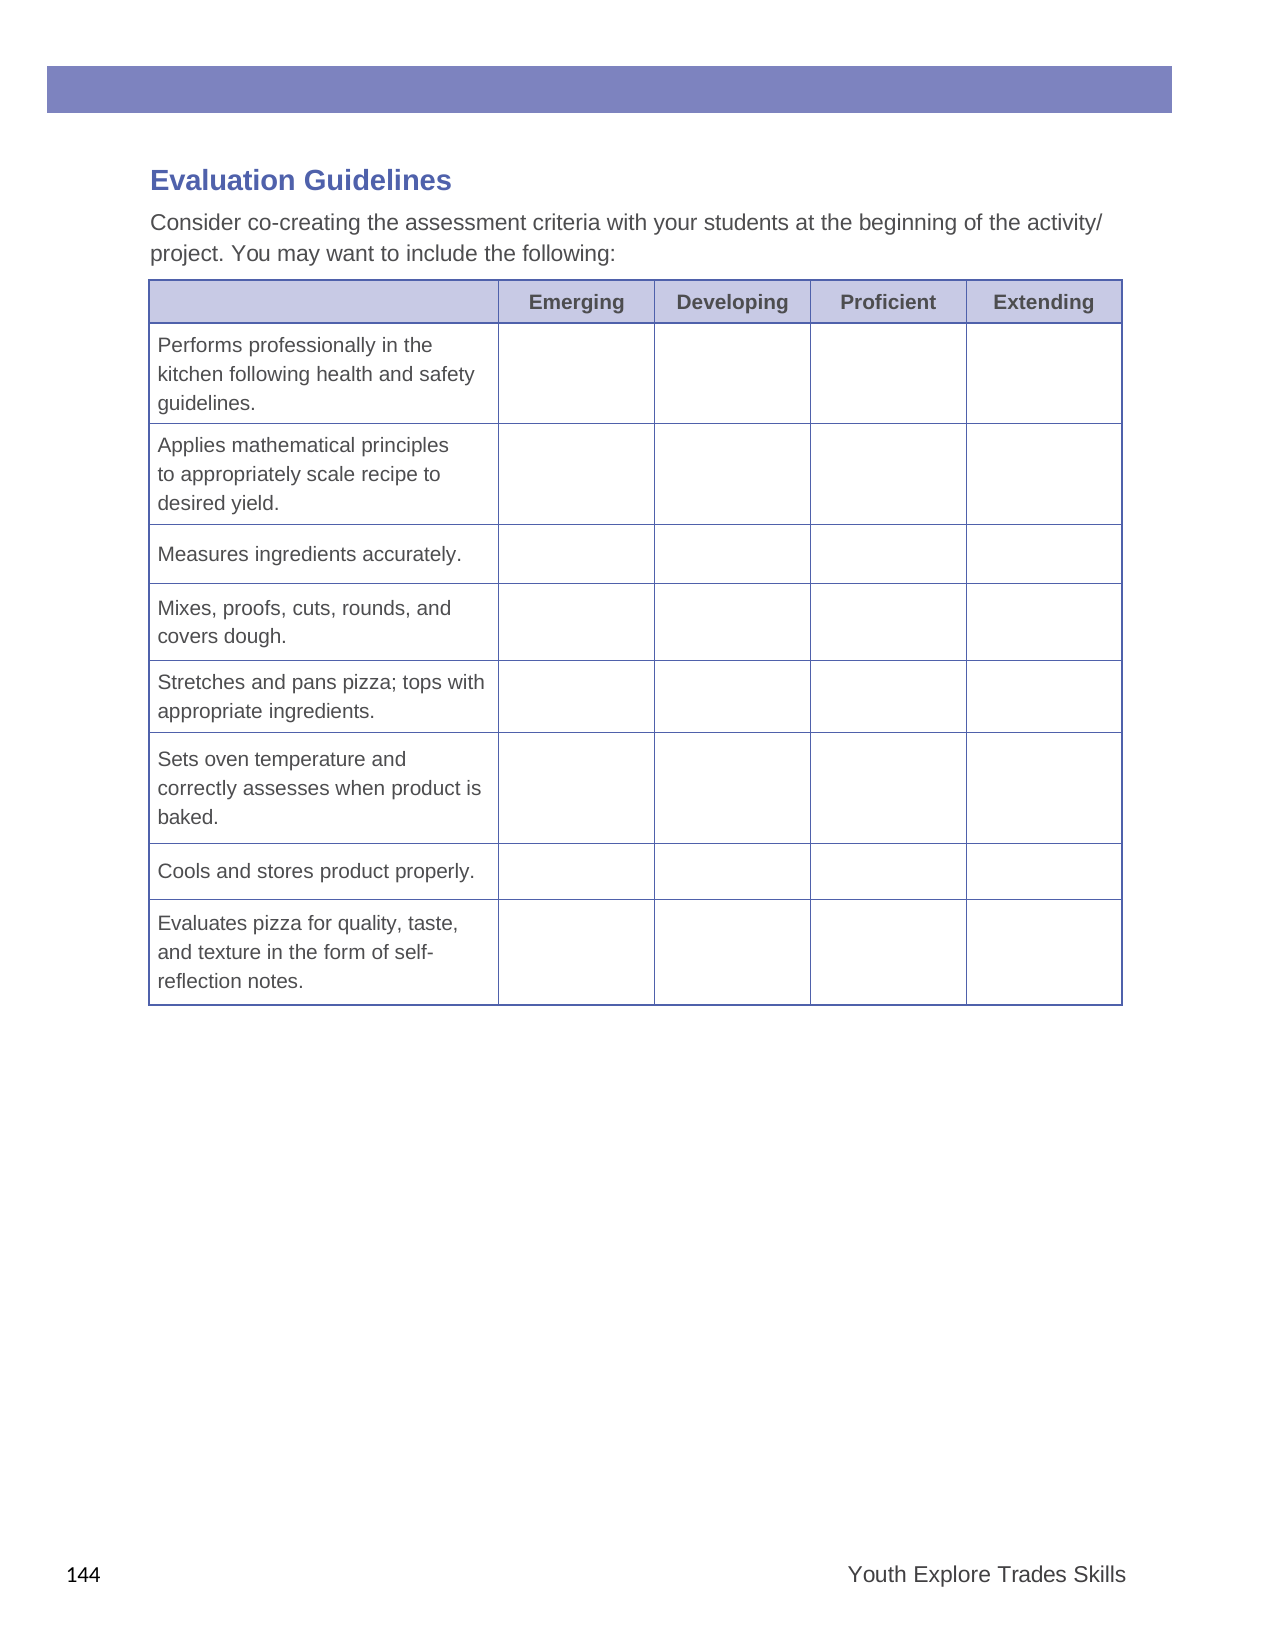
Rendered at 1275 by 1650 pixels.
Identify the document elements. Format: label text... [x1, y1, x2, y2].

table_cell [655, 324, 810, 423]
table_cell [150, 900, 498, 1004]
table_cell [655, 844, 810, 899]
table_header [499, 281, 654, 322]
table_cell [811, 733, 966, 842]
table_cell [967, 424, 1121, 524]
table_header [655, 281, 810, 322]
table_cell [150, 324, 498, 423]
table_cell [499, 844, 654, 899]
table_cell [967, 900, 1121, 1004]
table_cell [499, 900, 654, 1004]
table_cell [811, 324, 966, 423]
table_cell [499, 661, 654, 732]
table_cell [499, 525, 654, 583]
text Evaluation Guidelines [150, 162, 1183, 196]
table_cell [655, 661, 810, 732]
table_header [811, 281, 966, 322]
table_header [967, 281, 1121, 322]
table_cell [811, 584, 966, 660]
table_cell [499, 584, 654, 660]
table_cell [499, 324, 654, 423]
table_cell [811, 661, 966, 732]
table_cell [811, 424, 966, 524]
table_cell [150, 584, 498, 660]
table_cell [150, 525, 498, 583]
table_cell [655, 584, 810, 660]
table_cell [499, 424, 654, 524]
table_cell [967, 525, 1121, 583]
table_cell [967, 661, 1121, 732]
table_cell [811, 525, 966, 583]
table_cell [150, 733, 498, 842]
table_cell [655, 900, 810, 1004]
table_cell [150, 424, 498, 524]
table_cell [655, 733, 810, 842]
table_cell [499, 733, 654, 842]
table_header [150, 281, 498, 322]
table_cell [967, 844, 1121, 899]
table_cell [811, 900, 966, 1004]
text Consider co-creating the assessment criteria with your students at the beginning of the activity/ project. You may want to include the following: [150, 209, 1123, 266]
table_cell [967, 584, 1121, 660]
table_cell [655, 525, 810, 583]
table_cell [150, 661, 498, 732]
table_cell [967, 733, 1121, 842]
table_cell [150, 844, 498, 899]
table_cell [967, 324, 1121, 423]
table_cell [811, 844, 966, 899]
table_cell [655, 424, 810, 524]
